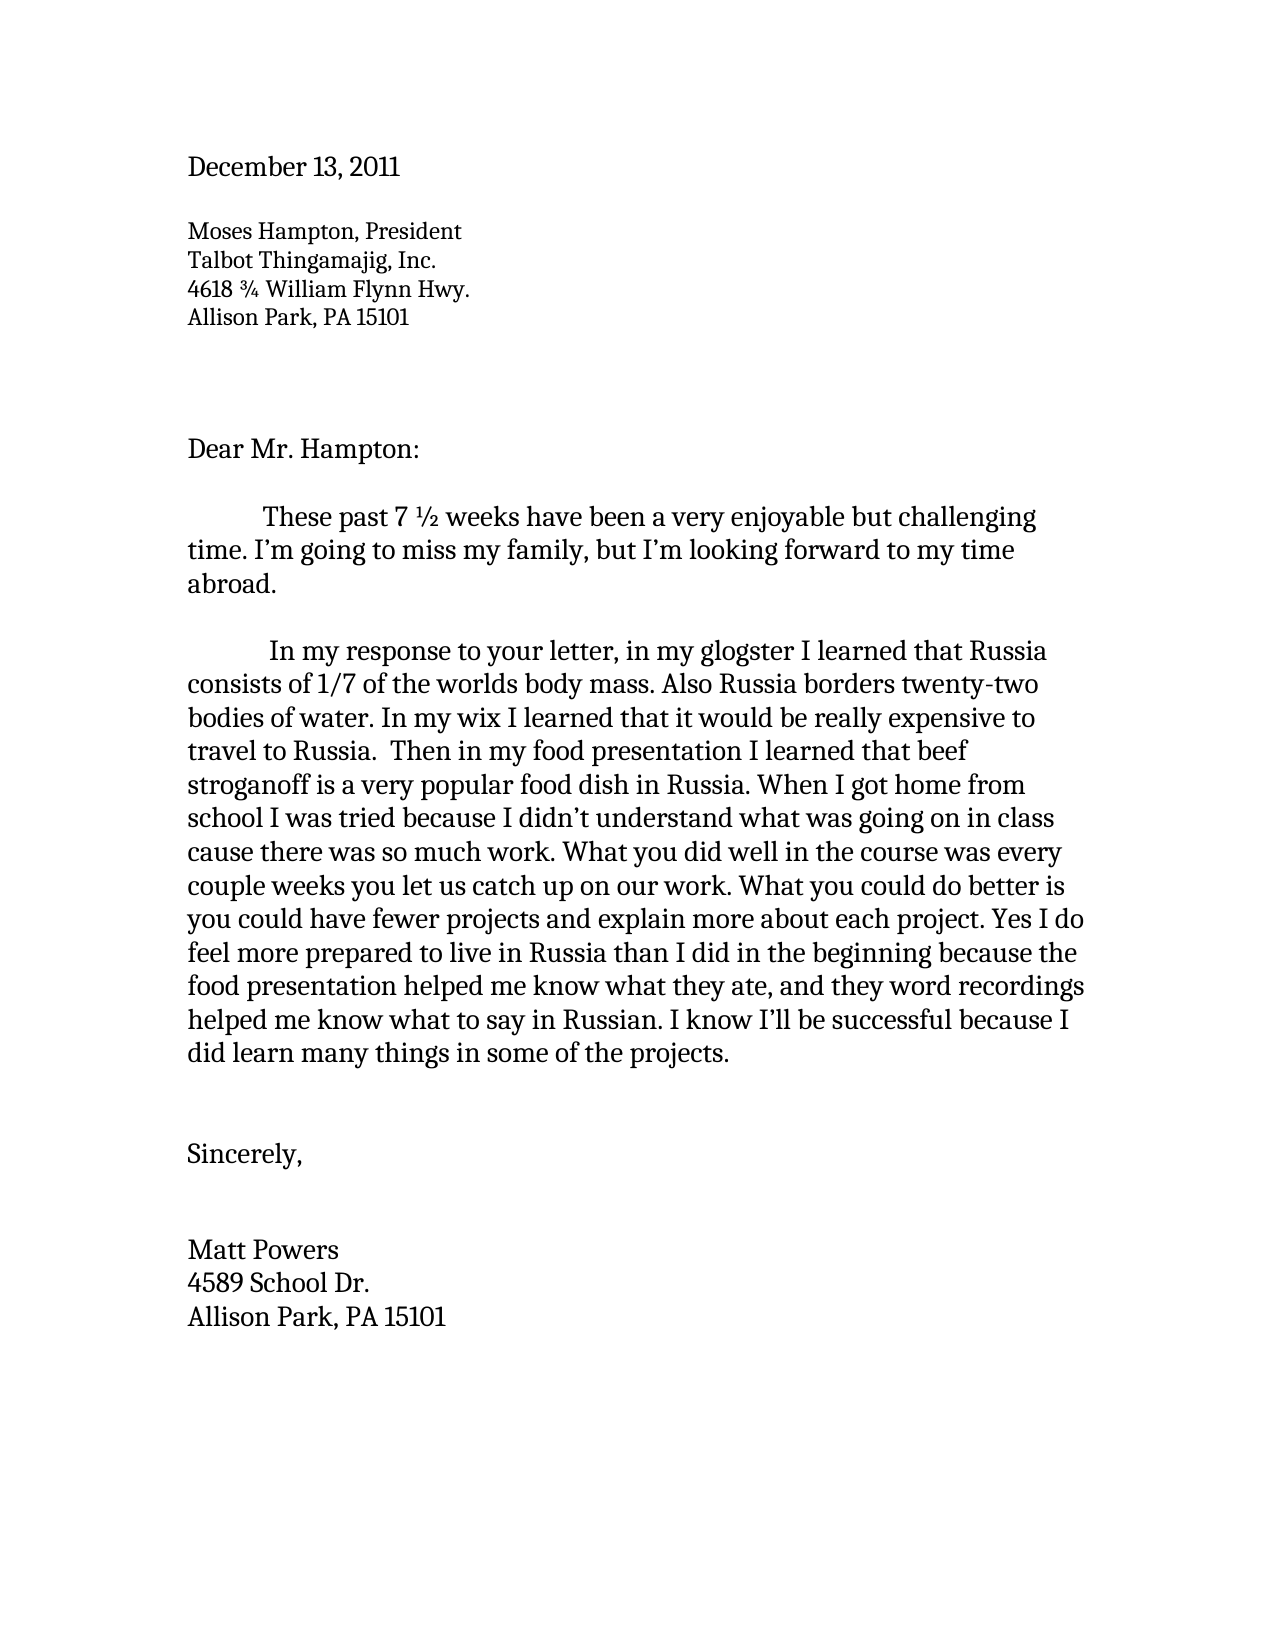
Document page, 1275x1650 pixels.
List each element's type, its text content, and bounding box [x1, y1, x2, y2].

text These past 7 ½ weeks have been a very enjoyable but challenging time. I’m going to miss my family, but I’m looking forward to my time abroad. [187, 500, 1087, 600]
text December 13, 2011 [187, 150, 1087, 183]
text Dear Mr. Hampton: [187, 433, 1087, 466]
text Moses Hampton, President Talbot Thingamajig, Inc. 4618 ¾ William Flynn Hwy. Allison Park, PA 15101 [187, 217, 1087, 332]
text Sincerely, [187, 1137, 1087, 1171]
text In my response to your letter, in my glogster I learned that Russia consists of 1/7 of the worlds body mass. Also Russia borders twenty-two bodies of water. In my wix I learned that it would be really expensive to travel to Russia. Then in my food presentation I learned that beef stroganoff is a very popular food dish in Russia. When I got home from school I was tried because I didn’t understand what was going on in class cause there was so much work. What you did well in the course was every couple weeks you let us catch up on our work. What you could do better is you could have fewer projects and explain more about each project. Yes I do feel more prepared to live in Russia than I did in the beginning because the food presentation helped me know what they ate, and they word recordings helped me know what to say in Russian. I know I’ll be successful because I did learn many things in some of the projects. [187, 634, 1087, 1070]
text Matt Powers 4589 School Dr. Allison Park, PA 15101 [187, 1233, 1087, 1333]
